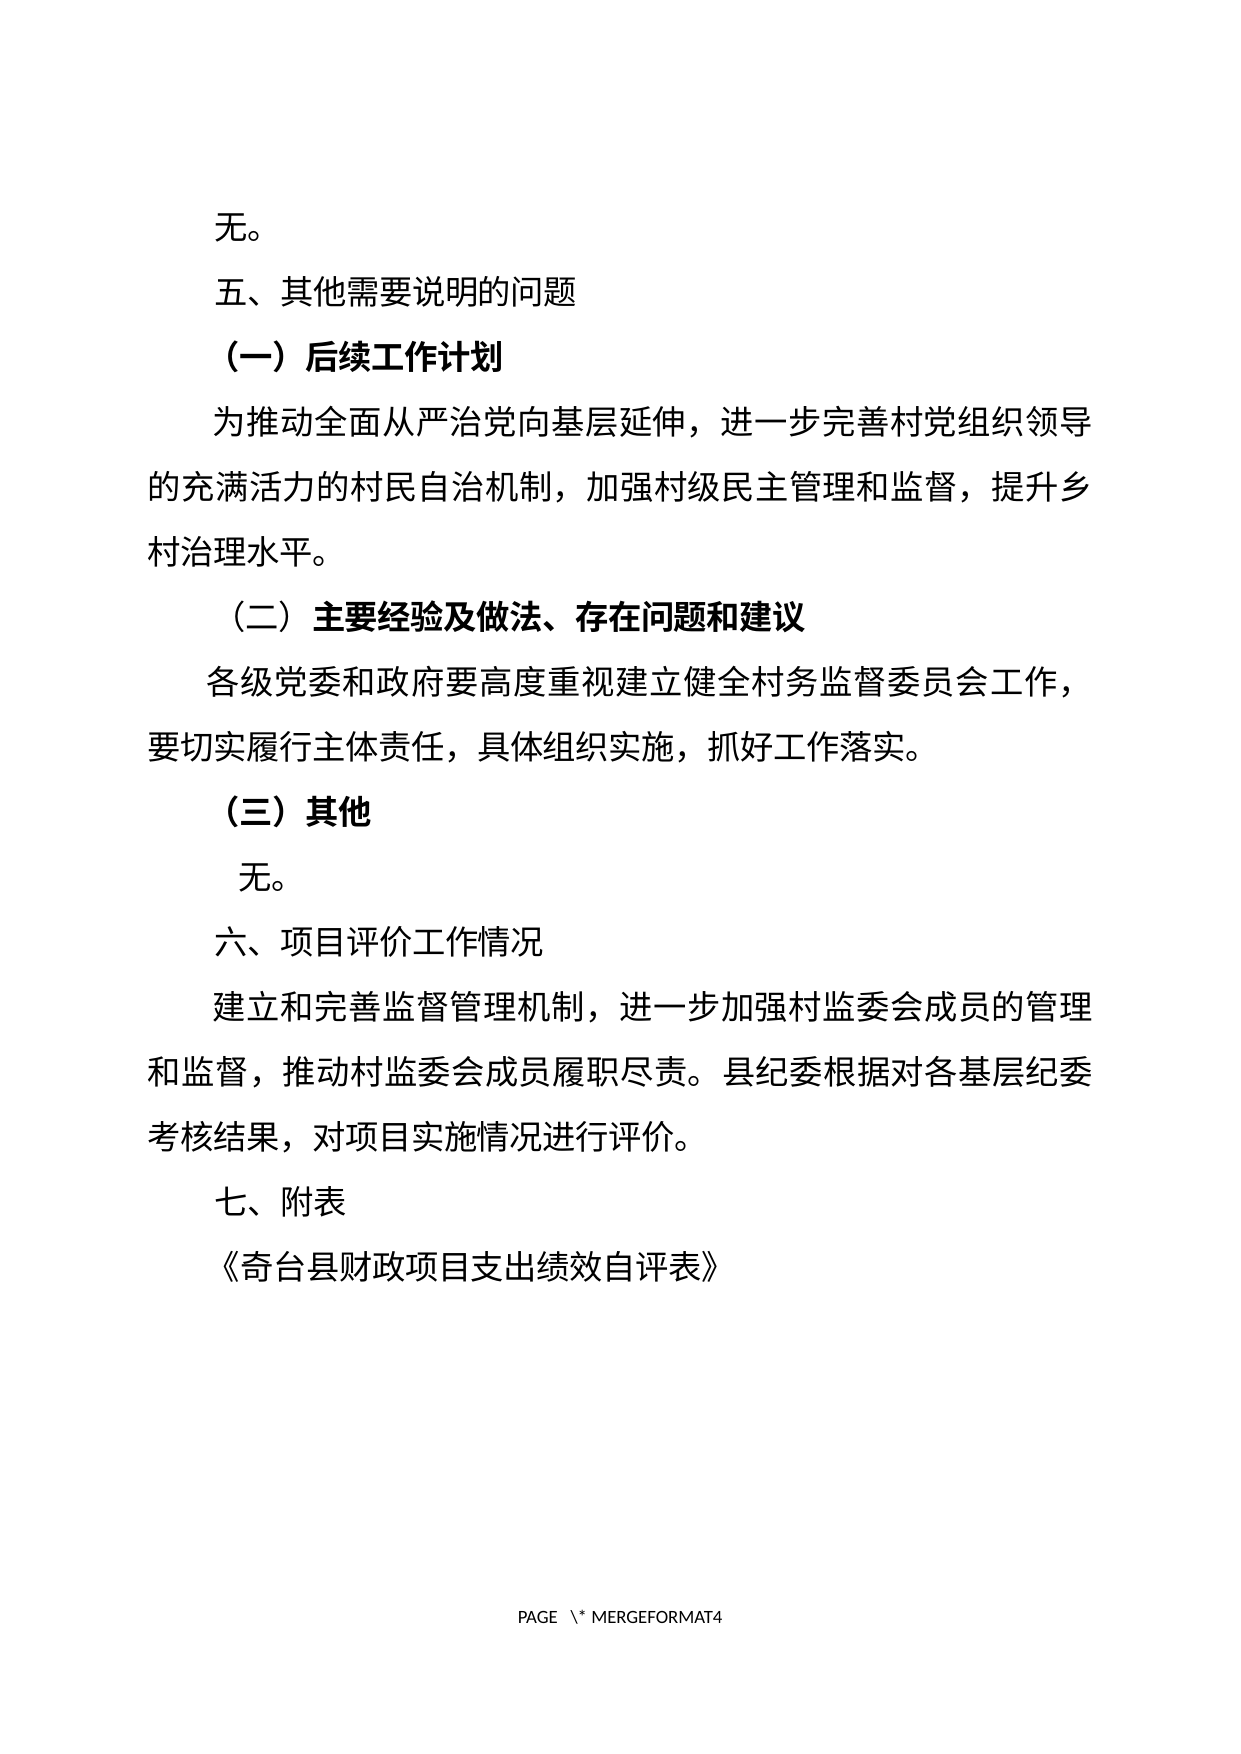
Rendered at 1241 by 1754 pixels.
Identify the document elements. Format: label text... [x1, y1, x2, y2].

text 六、项目评价工作情况 [148, 907, 1093, 972]
text 七、附表 [148, 1167, 1093, 1232]
text 无。 [148, 192, 1093, 257]
text （一）后续工作计划 [148, 322, 1093, 387]
text 《奇台县财政项目支出绩效自评表》 [148, 1232, 1093, 1297]
list 为推动全面从严治党向基层延伸，进一步完善村党组织领导的充满活力的村民自治机制，加强村级民主管理和监督，提升乡村治理水平。 [148, 387, 1093, 582]
text 各级党委和政府要高度重视建立健全村务监督委员会工作，要切实履行主体责任，具体组织实施，抓好工作落实。 [148, 647, 1093, 777]
text 无。 [148, 842, 1093, 907]
text 五、其他需要说明的问题 [148, 257, 1093, 322]
text 建立和完善监督管理机制，进一步加强村监委会成员的管理和监督，推动村监委会成员履职尽责。县纪委根据对各基层纪委考核结果，对项目实施情况进行评价。 [148, 972, 1093, 1167]
text （三）其他 [148, 777, 1093, 842]
list （二）主要经验及做法、存在问题和建议 [148, 582, 1093, 647]
